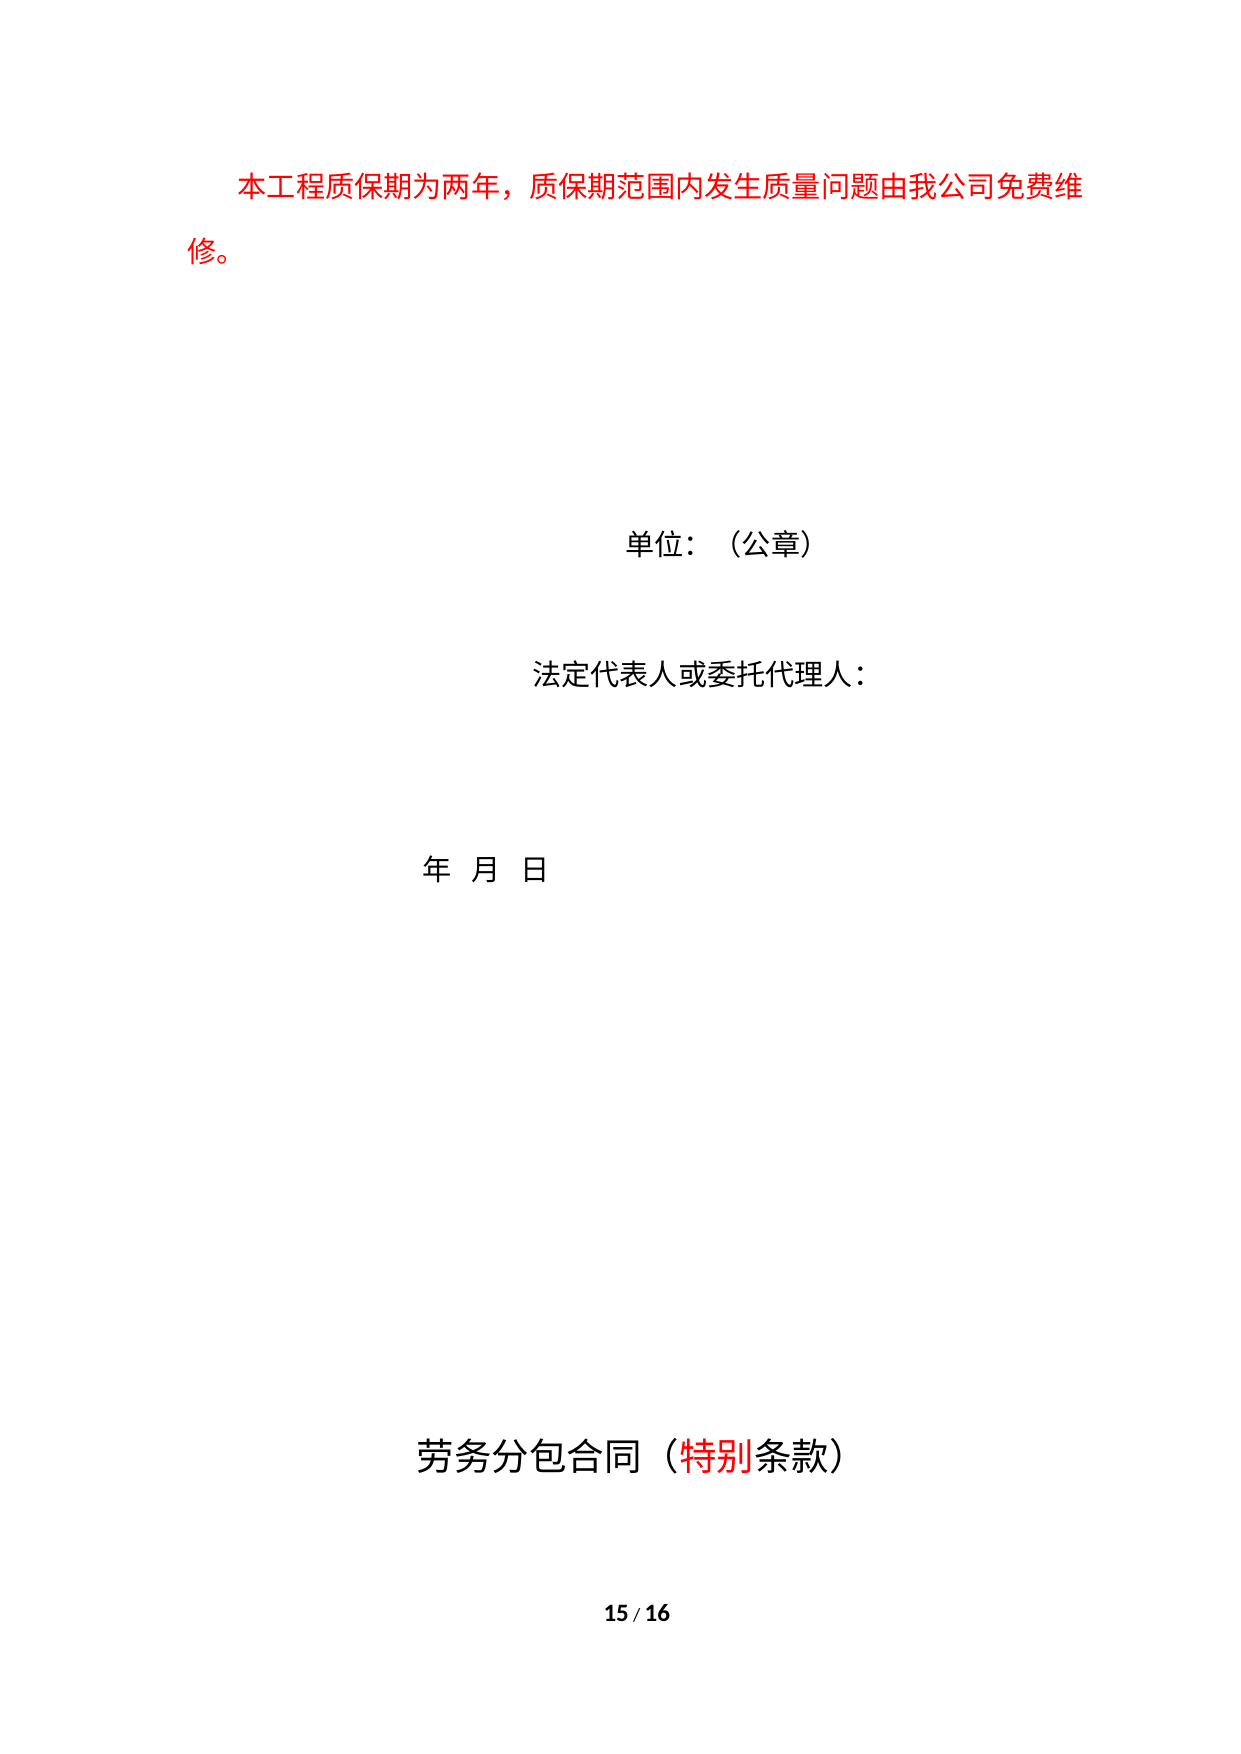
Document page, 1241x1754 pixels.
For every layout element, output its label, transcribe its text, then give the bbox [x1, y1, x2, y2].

text 单位：（公章） [187, 510, 1027, 575]
text 劳务分包合同（特别条款） [187, 1433, 1085, 1475]
text 本工程质保期为两年，质保期范围内发生质量问题由我公司免费维修。 [187, 153, 1085, 283]
text 年 月 日 [187, 835, 1085, 900]
text 法定代表人或委托代理人： [187, 640, 1042, 705]
